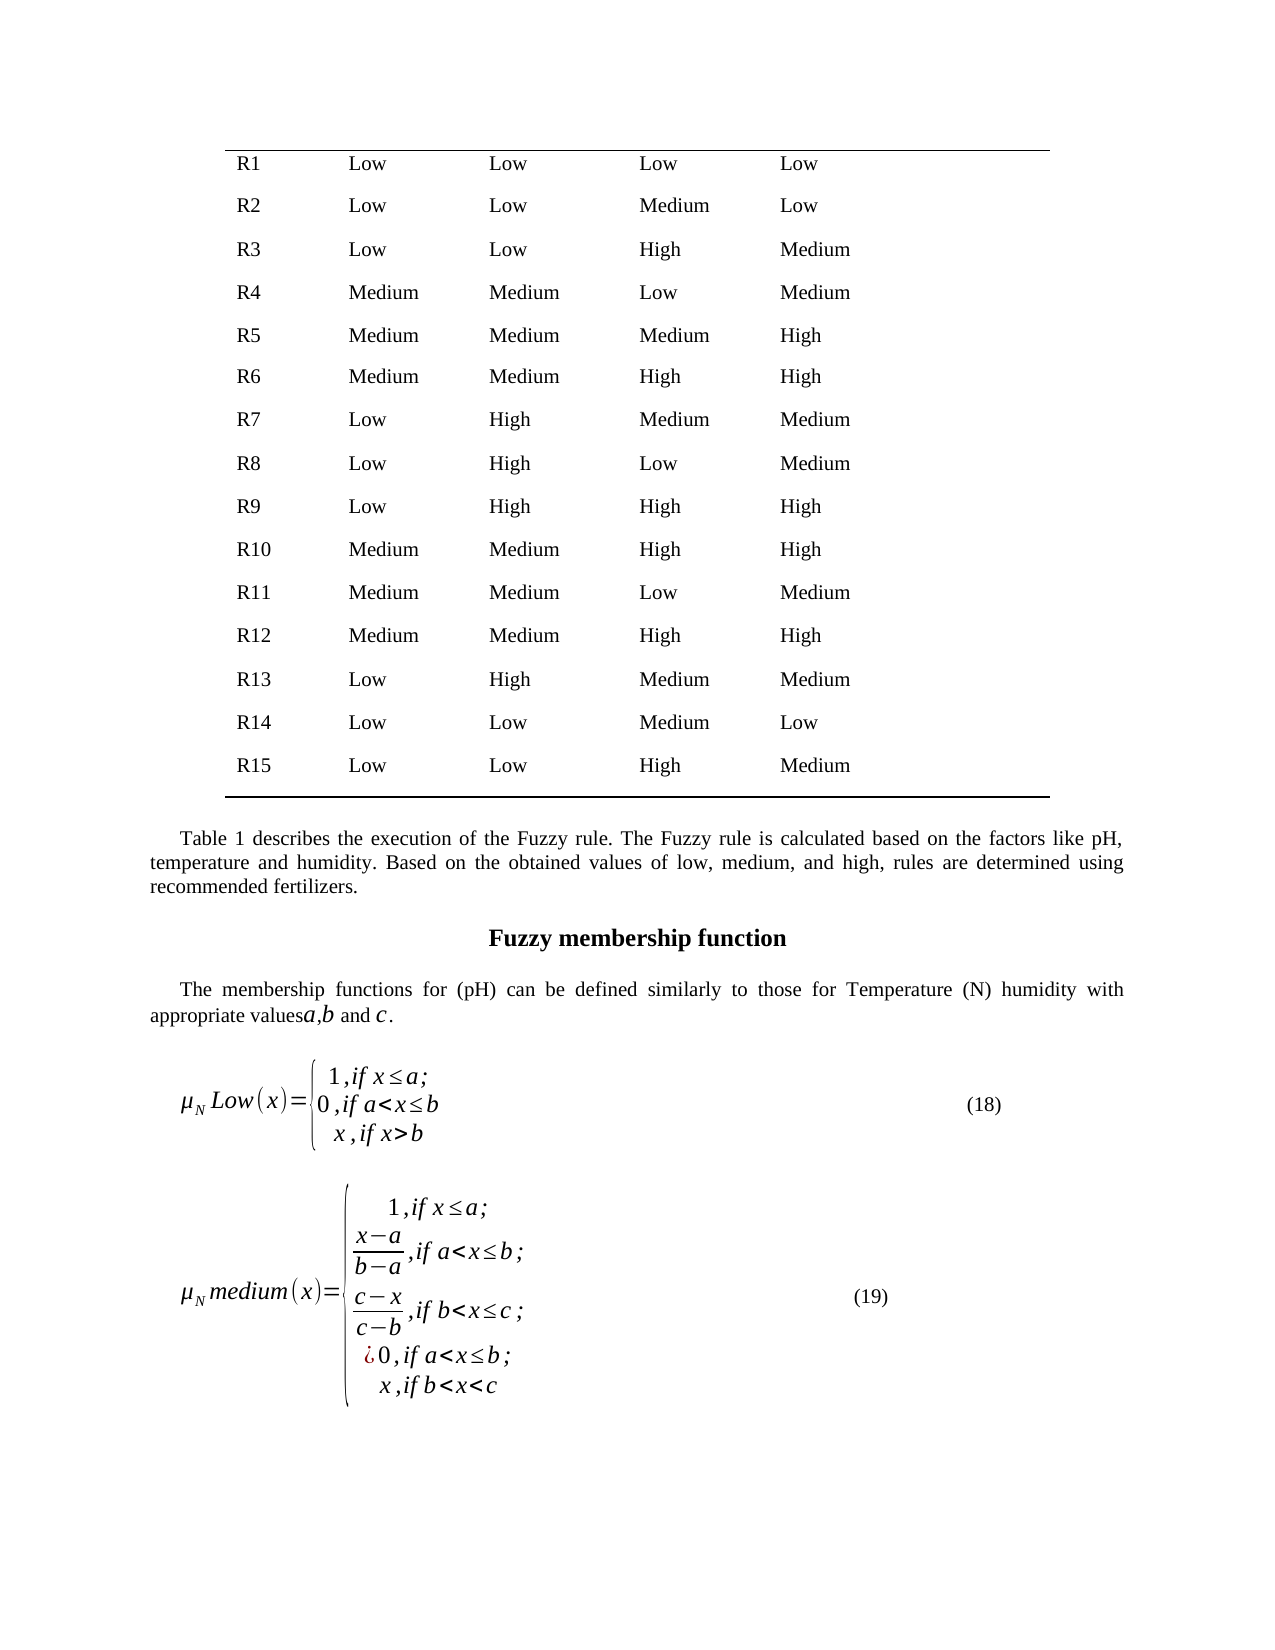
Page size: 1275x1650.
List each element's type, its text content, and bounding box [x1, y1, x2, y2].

table_cell Low [628, 151, 768, 193]
table_cell Medium [769, 407, 1050, 451]
text (19) [150, 1183, 1125, 1409]
table_cell R9 [225, 494, 337, 537]
table_cell Medium [769, 236, 1050, 280]
table_cell R1 [225, 151, 337, 193]
table_cell Medium [337, 364, 478, 407]
table_cell R10 [225, 537, 337, 580]
table_cell Medium [769, 753, 1050, 796]
table_cell Medium [337, 624, 478, 667]
table_cell Medium [478, 580, 628, 623]
table_cell High [769, 323, 1050, 364]
table_cell Low [478, 193, 628, 236]
table_cell Medium [478, 624, 628, 667]
table_cell Medium [337, 323, 478, 364]
table_cell High [769, 494, 1050, 537]
table_cell Medium [769, 451, 1050, 494]
table_cell Low [769, 151, 1050, 193]
table_cell Low [337, 494, 478, 537]
text (18) [150, 1057, 1125, 1151]
table_cell Low [769, 193, 1050, 236]
table_cell High [769, 624, 1050, 667]
table_cell Medium [337, 537, 478, 580]
table_cell R13 [225, 667, 337, 710]
table_cell Medium [769, 580, 1050, 623]
table_cell Medium [337, 580, 478, 623]
table_cell R15 [225, 753, 337, 796]
table_cell Low [478, 151, 628, 193]
table_cell Medium [478, 364, 628, 407]
table_cell R14 [225, 710, 337, 753]
table_cell R6 [225, 364, 337, 407]
table_cell High [478, 494, 628, 537]
table_cell Low [337, 710, 478, 753]
table_cell Medium [478, 537, 628, 580]
table_cell R5 [225, 323, 337, 364]
table_cell High [769, 537, 1050, 580]
table_cell R2 [225, 193, 337, 236]
table_cell High [478, 407, 628, 451]
table_cell Low [337, 451, 478, 494]
table_cell Medium [769, 280, 1050, 323]
table_cell Medium [478, 280, 628, 323]
table_cell High [628, 364, 768, 407]
table_cell R12 [225, 624, 337, 667]
table_cell Low [337, 236, 478, 280]
table_cell Low [337, 193, 478, 236]
table_cell R7 [225, 407, 337, 451]
table_cell Medium [628, 193, 768, 236]
table_cell Low [337, 407, 478, 451]
table_cell High [478, 451, 628, 494]
text Table 1 describes the execution of the Fuzzy rule. The Fuzzy rule is calculated based on the factors like pH, temperature and humidity. Based on the obtained values of low, medium, and high, rules are determined using recommended fertilizers. [150, 826, 1125, 898]
table_cell Low [628, 580, 768, 623]
table_cell R11 [225, 580, 337, 623]
table_cell Medium [628, 710, 768, 753]
table_cell Low [478, 710, 628, 753]
table_cell Low [628, 451, 768, 494]
table_cell High [628, 494, 768, 537]
table_cell Low [337, 151, 478, 193]
subtitle Fuzzy membership function [150, 923, 1125, 952]
table_cell Low [337, 753, 478, 796]
table_cell Low [769, 710, 1050, 753]
table_cell High [628, 753, 768, 796]
table_cell Low [628, 280, 768, 323]
table_cell Low [337, 667, 478, 710]
table_cell R4 [225, 280, 337, 323]
table_cell High [478, 667, 628, 710]
table_cell High [628, 624, 768, 667]
table_cell R8 [225, 451, 337, 494]
text The membership functions for (pH) can be defined similarly to those for Temperature (N) humidity with appropriate values, and . [150, 977, 1125, 1029]
table_cell R3 [225, 236, 337, 280]
table_cell High [628, 236, 768, 280]
table_cell Low [478, 753, 628, 796]
table_cell Medium [478, 323, 628, 364]
table_cell Medium [337, 280, 478, 323]
table_cell Low [478, 236, 628, 280]
table_cell Medium [628, 667, 768, 710]
table_cell Medium [628, 407, 768, 451]
table_cell Medium [628, 323, 768, 364]
table_cell High [628, 537, 768, 580]
table_cell Medium [769, 667, 1050, 710]
table_cell High [769, 364, 1050, 407]
